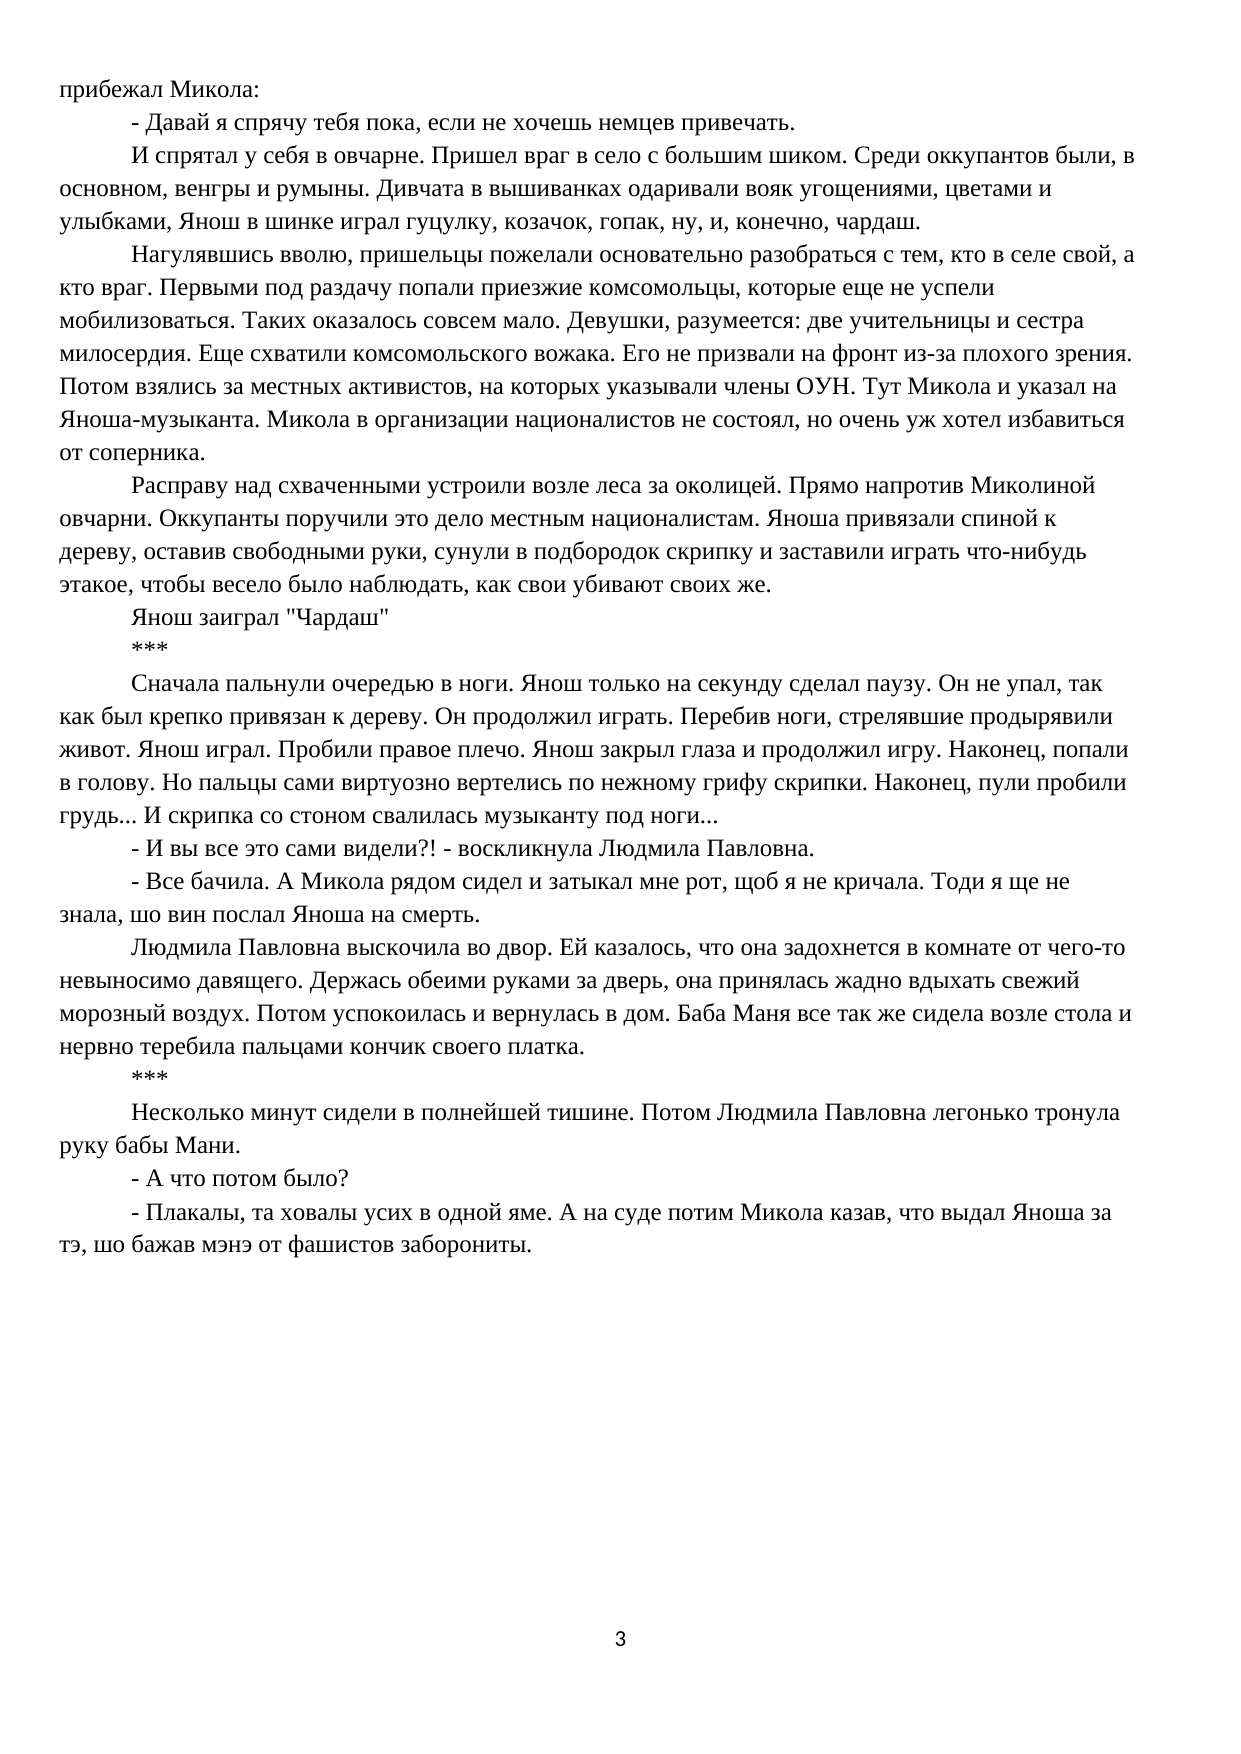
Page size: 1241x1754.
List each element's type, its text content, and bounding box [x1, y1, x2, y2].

text Людмила Павловна выскочила во двор. Ей казалось, что она задохнется в комнате от чего-то невыносимо давящего. Держась обеими руками за дверь, она принялась жадно вдыхать свежий морозный воздух. Потом успокоилась и вернулась в дом. Баба Маня все так же сидела возле стола и нервно теребила пальцами кончик своего платка. [59, 932, 1140, 1060]
text - Давай я спрячу тебя пока, если не хочешь немцев привечать. [59, 107, 1140, 136]
text Несколько минут сидели в полнейшей тишине. Потом Людмила Павловна легонько тронула руку бабы Мани. [59, 1097, 1140, 1159]
text И спрятал у себя в овчарне. Пришел враг в село с большим шиком. Среди оккупантов были, в основном, венгры и румыны. Дивчата в вышиванках одаривали вояк угощениями, цветами и улыбками, Янош в шинке играл гуцулку, козачок, гопак, ну, и, конечно, чардаш. [59, 140, 1140, 235]
text *** [59, 635, 1140, 664]
text - Все бачила. А Микола рядом сидел и затыкал мне рот, щоб я не кричала. Тоди я ще не знала, шо вин послал Яноша на смерть. [59, 866, 1140, 928]
text - А что потом было? [59, 1163, 1140, 1192]
text Сначала пальнули очередью в ноги. Янош только на секунду сделал паузу. Он не упал, так как был крепко привязан к дереву. Он продолжил играть. Перебив ноги, стрелявшие продырявили живот. Янош играл. Пробили правое плечо. Янош закрыл глаза и продолжил игру. Наконец, попали в голову. Но пальцы сами виртуозно вертелись по нежному грифу скрипки. Наконец, пули пробили грудь... И скрипка со стоном свалилась музыканту под ноги... [59, 668, 1140, 829]
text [59, 74, 1140, 103]
text - Плакалы, та ховалы усих в одной яме. А на суде потим Микола казав, что выдал Яноша за тэ, шо бажав мэнэ от фашистов заборониты. [59, 1197, 1140, 1258]
text Нагулявшись вволю, пришельцы пожелали основательно разобраться с тем, кто в селе свой, а кто враг. Первыми под раздачу попали приезжие комсомольцы, которые еще не успели мобилизоваться. Таких оказалось совсем мало. Девушки, разумеется: две учительницы и сестра милосердия. Еще схватили комсомольского вожака. Его не призвали на фронт из-за плохого зрения. Потом взялись за местных активистов, на которых указывали члены ОУН. Тут Микола и указал на Яноша-музыканта. Микола в организации националистов не состоял, но очень уж хотел избавиться от соперника. [59, 239, 1140, 466]
text - И вы все это сами видели?! - воскликнула Людмила Павловна. [59, 833, 1140, 862]
text Янош заиграл "Чардаш" [59, 602, 1140, 631]
text Расправу над схваченными устроили возле леса за околицей. Прямо напротив Миколиной овчарни. Оккупанты поручили это дело местным националистам. Яноша привязали спиной к дереву, оставив свободными руки, сунули в подбородок скрипку и заставили играть что-нибудь этакое, чтобы весело было наблюдать, как свои убивают своих же. [59, 470, 1140, 598]
text *** [59, 1064, 1140, 1093]
